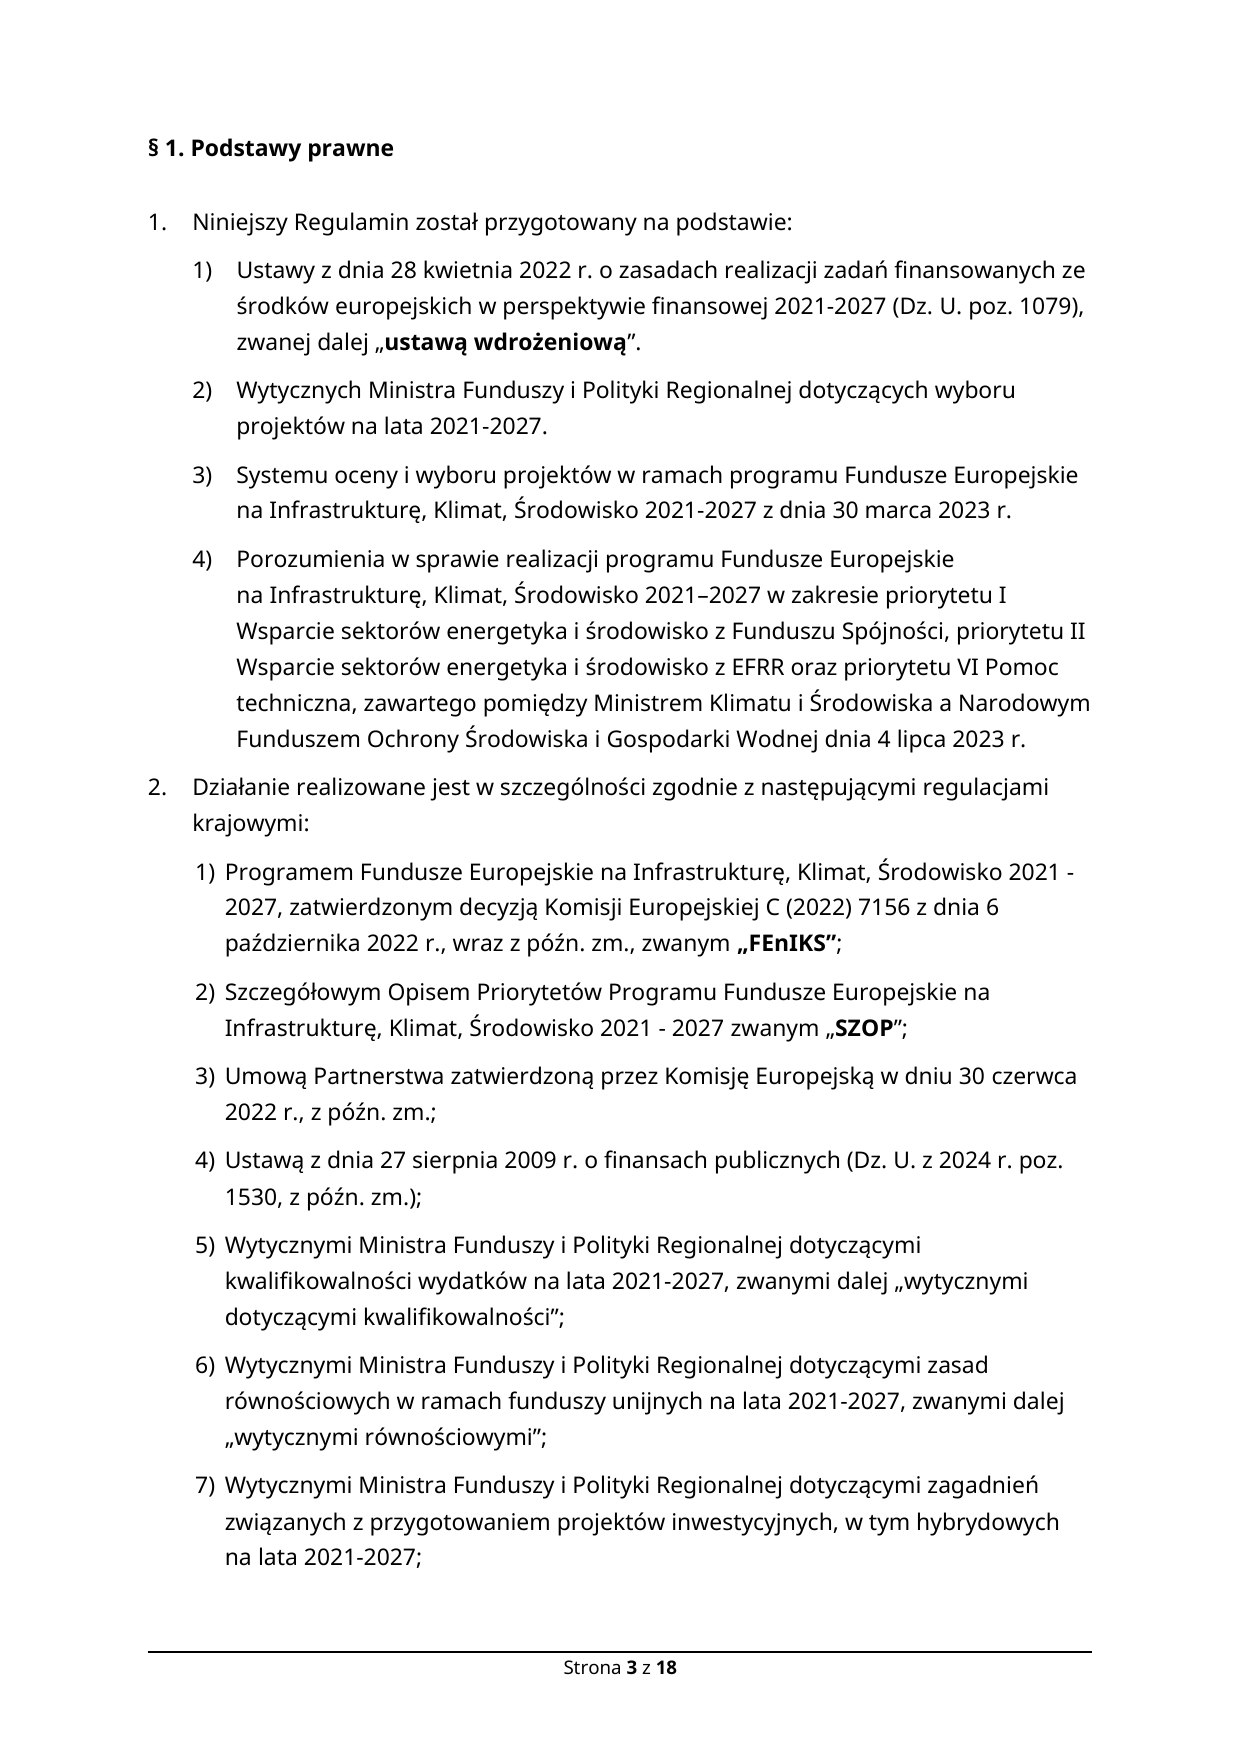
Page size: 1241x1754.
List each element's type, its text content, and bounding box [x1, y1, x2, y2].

list Porozumienia w sprawie realizacji programu Fundusze Europejskie na Infrastrukturę, Klimat, Środowisko 2021–2027 w zakresie priorytetu I Wsparcie sektorów energetyka i środowisko z Funduszu Spójności, priorytetu II Wsparcie sektorów energetyka i środowisko z EFRR oraz priorytetu VI Pomoc techniczna, zawartego pomiędzy Ministrem Klimatu i Środowiska a Narodowym Funduszem Ochrony Środowiska i Gospodarki Wodnej dnia 4 lipca 2023 r. [192, 543, 1092, 754]
list Działanie realizowane jest w szczególności zgodnie z następującymi regulacjami krajowymi: [148, 771, 1092, 838]
list Ustawy z dnia 28 kwietnia 2022 r. o zasadach realizacji zadań finansowanych ze środków europejskich w perspektywie finansowej 2021-2027 (Dz. U. poz. 1079), zwanej dalej „ustawą wdrożeniową”. [192, 254, 1092, 357]
list Wytycznymi Ministra Funduszy i Polityki Regionalnej dotyczącymi zasad równościowych w ramach funduszy unijnych na lata 2021-2027, zwanymi dalej „wytycznymi równościowymi”; [195, 1349, 1092, 1452]
subtitle § 1. Podstawy prawne [148, 132, 1092, 163]
list Wytycznymi Ministra Funduszy i Polityki Regionalnej dotyczącymi kwalifikowalności wydatków na lata 2021-2027, zwanymi dalej „wytycznymi dotyczącymi kwalifikowalności”; [195, 1229, 1092, 1332]
list Niniejszy Regulamin został przygotowany na podstawie: [148, 205, 1092, 237]
list Ustawą z dnia 27 sierpnia 2009 r. o finansach publicznych (Dz. U. z 2024 r. poz. 1530, z późn. zm.); [195, 1144, 1092, 1212]
list Systemu oceny i wyboru projektów w ramach programu Fundusze Europejskie na Infrastrukturę, Klimat, Środowisko 2021-2027 z dnia 30 marca 2023 r. [192, 458, 1092, 526]
list Programem Fundusze Europejskie na Infrastrukturę, Klimat, Środowisko 2021 - 2027, zatwierdzonym decyzją Komisji Europejskiej C (2022) 7156 z dnia 6 października 2022 r., wraz z późn. zm., zwanym „FEnIKS”; [195, 855, 1092, 958]
list Wytycznymi Ministra Funduszy i Polityki Regionalnej dotyczącymi zagadnień związanych z przygotowaniem projektów inwestycyjnych, w tym hybrydowych na lata 2021-2027; [195, 1469, 1092, 1573]
list Wytycznych Ministra Funduszy i Polityki Regionalnej dotyczących wyboru projektów na lata 2021-2027. [192, 374, 1092, 441]
list Umową Partnerstwa zatwierdzoną przez Komisję Europejską w dniu 30 czerwca 2022 r., z późn. zm.; [195, 1060, 1092, 1127]
list Szczegółowym Opisem Priorytetów Programu Fundusze Europejskie na Infrastrukturę, Klimat, Środowisko 2021 - 2027 zwanym „SZOP”; [195, 976, 1092, 1043]
